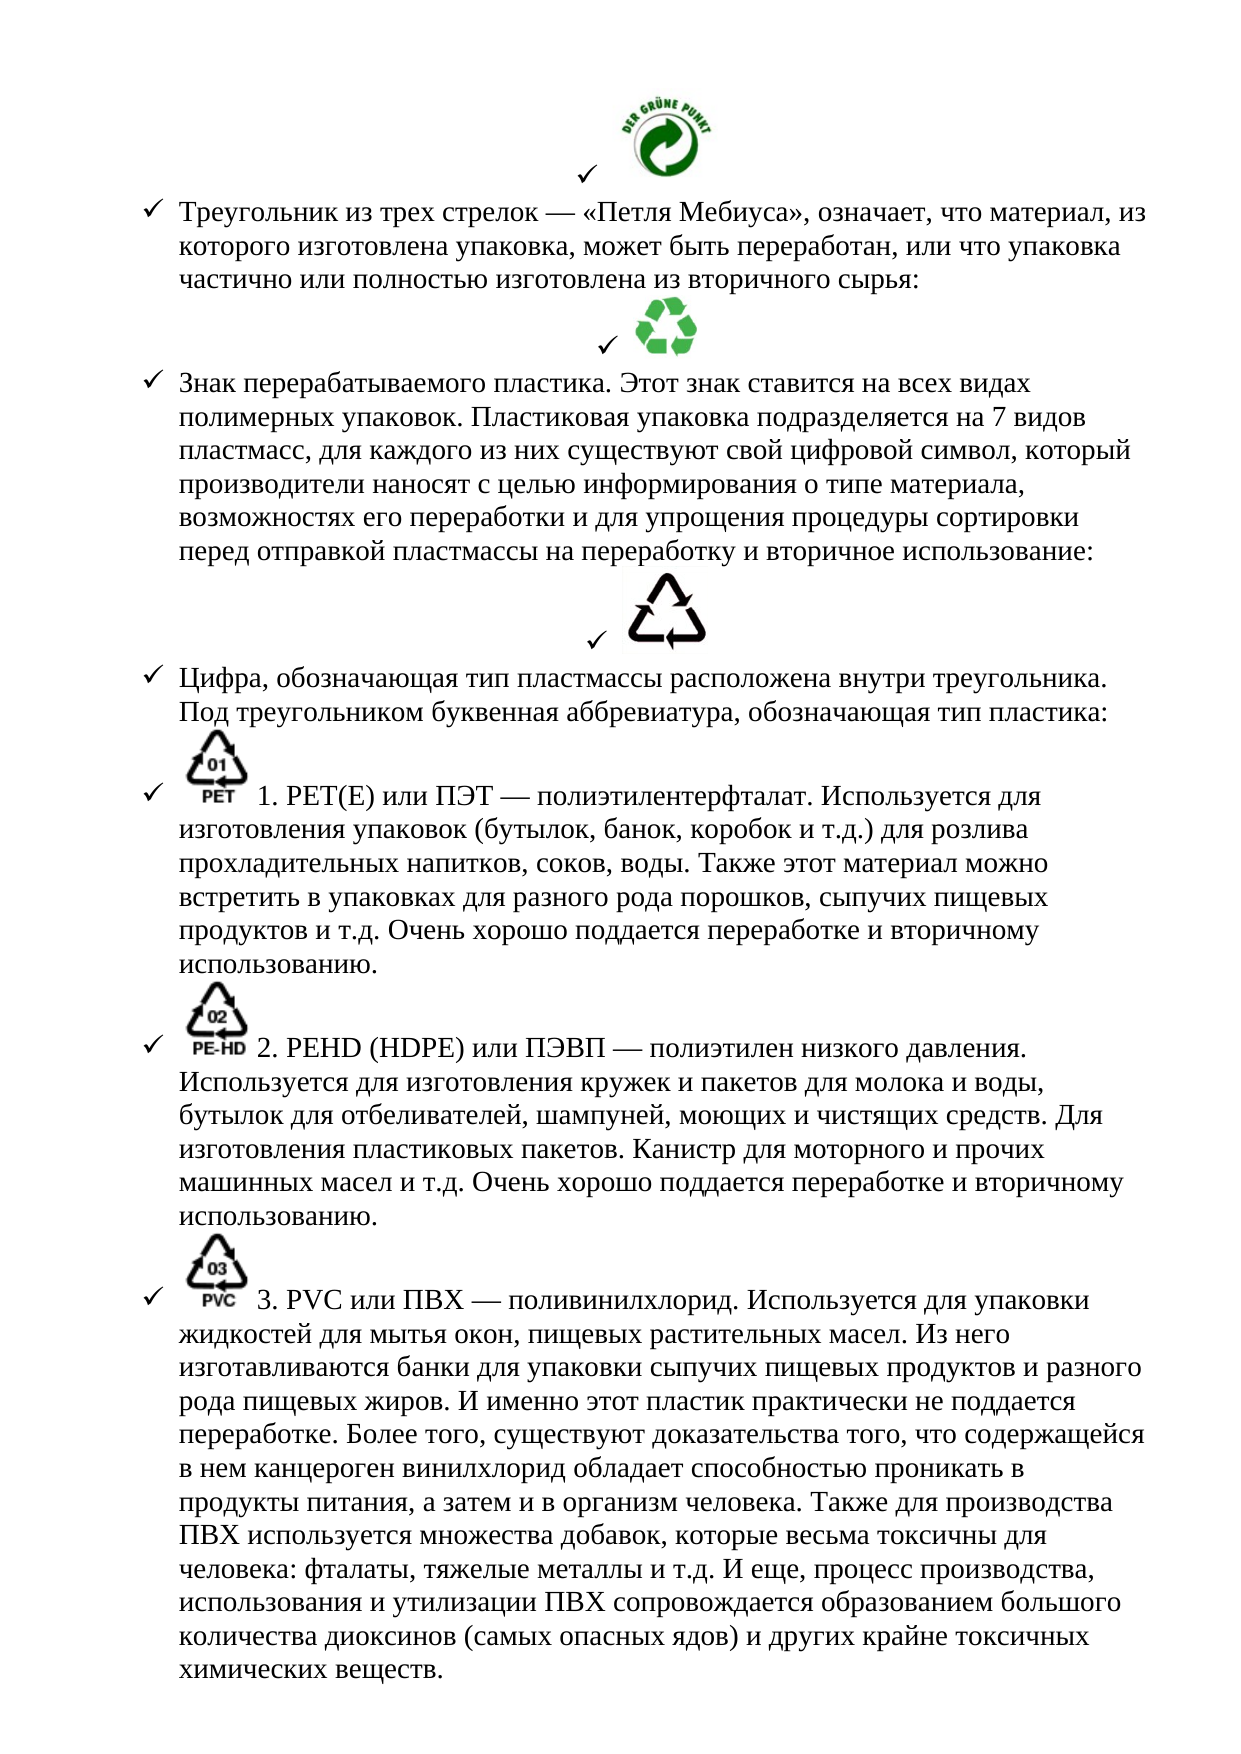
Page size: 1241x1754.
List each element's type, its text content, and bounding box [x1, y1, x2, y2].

picture [178, 1231, 257, 1310]
picture [612, 88, 718, 188]
list 1. PET(E) или ПЭТ — полиэтилентерфталат. Используется для изготовления упаковок (бутылок, банок, коробок и т.д.) для розлива прохладительных напитков, соков, воды. Также этот материал можно встретить в упаковках для разного рода порошков, сыпучих пищевых продуктов и т.д. Очень хорошо поддается переработке и вторичному использованию. [141, 727, 1152, 979]
picture [178, 979, 257, 1058]
picture [633, 295, 698, 359]
list Треугольник из трех стрелок — «Петля Мебиуса», означает, что материал, из которого изготовлена упаковка, может быть переработан, или что упаковка частично или полностью изготовлена из вторичного сырья: [141, 194, 1152, 295]
picture [178, 727, 257, 806]
picture [622, 566, 708, 654]
list 3. PVC или ПВХ — поливинилхлорид. Используется для упаковки жидкостей для мытья окон, пищевых растительных масел. Из него изготавливаются банки для упаковки сыпучих пищевых продуктов и разного рода пищевых жиров. И именно этот пластик практически не поддается переработке. Более того, существуют доказательства того, что содержащейся в нем канцероген винилхлорид обладает способностью проникать в продукты питания, а затем и в организм человека. Также для производства ПВХ используется множества добавок, которые весьма токсичны для человека: фталаты, тяжелые металлы и т.д. И еще, процесс производства, использования и утилизации ПВХ сопровождается образованием большого количества диоксинов (самых опасных ядов) и других крайне токсичных химических веществ. [141, 1232, 1152, 1685]
list Знак перерабатываемого пластика. Этот знак ставится на всех видах полимерных упаковок. Пластиковая упаковка подразделяется на 7 видов пластмасс, для каждого из них существуют свой цифровой символ, который производители наносят с целью информирования о типе материала, возможностях его переработки и для упрощения процедуры сортировки перед отправкой пластмассы на переработку и вторичное использование: [141, 365, 1152, 567]
list 2. PEHD (HDPE) или ПЭВП — полиэтилен низкого давления. Используется для изготовления кружек и пакетов для молока и воды, бутылок для отбеливателей, шампуней, моющих и чистящих средств. Для изготовления пластиковых пакетов. Канистр для моторного и прочих машинных масел и т.д. Очень хорошо поддается переработке и вторичному использованию. [141, 979, 1152, 1232]
list Цифра, обозначающая тип пластмассы расположена внутри треугольника. Под треугольником буквенная аббревиатура, обозначающая тип пластика: [141, 660, 1152, 727]
